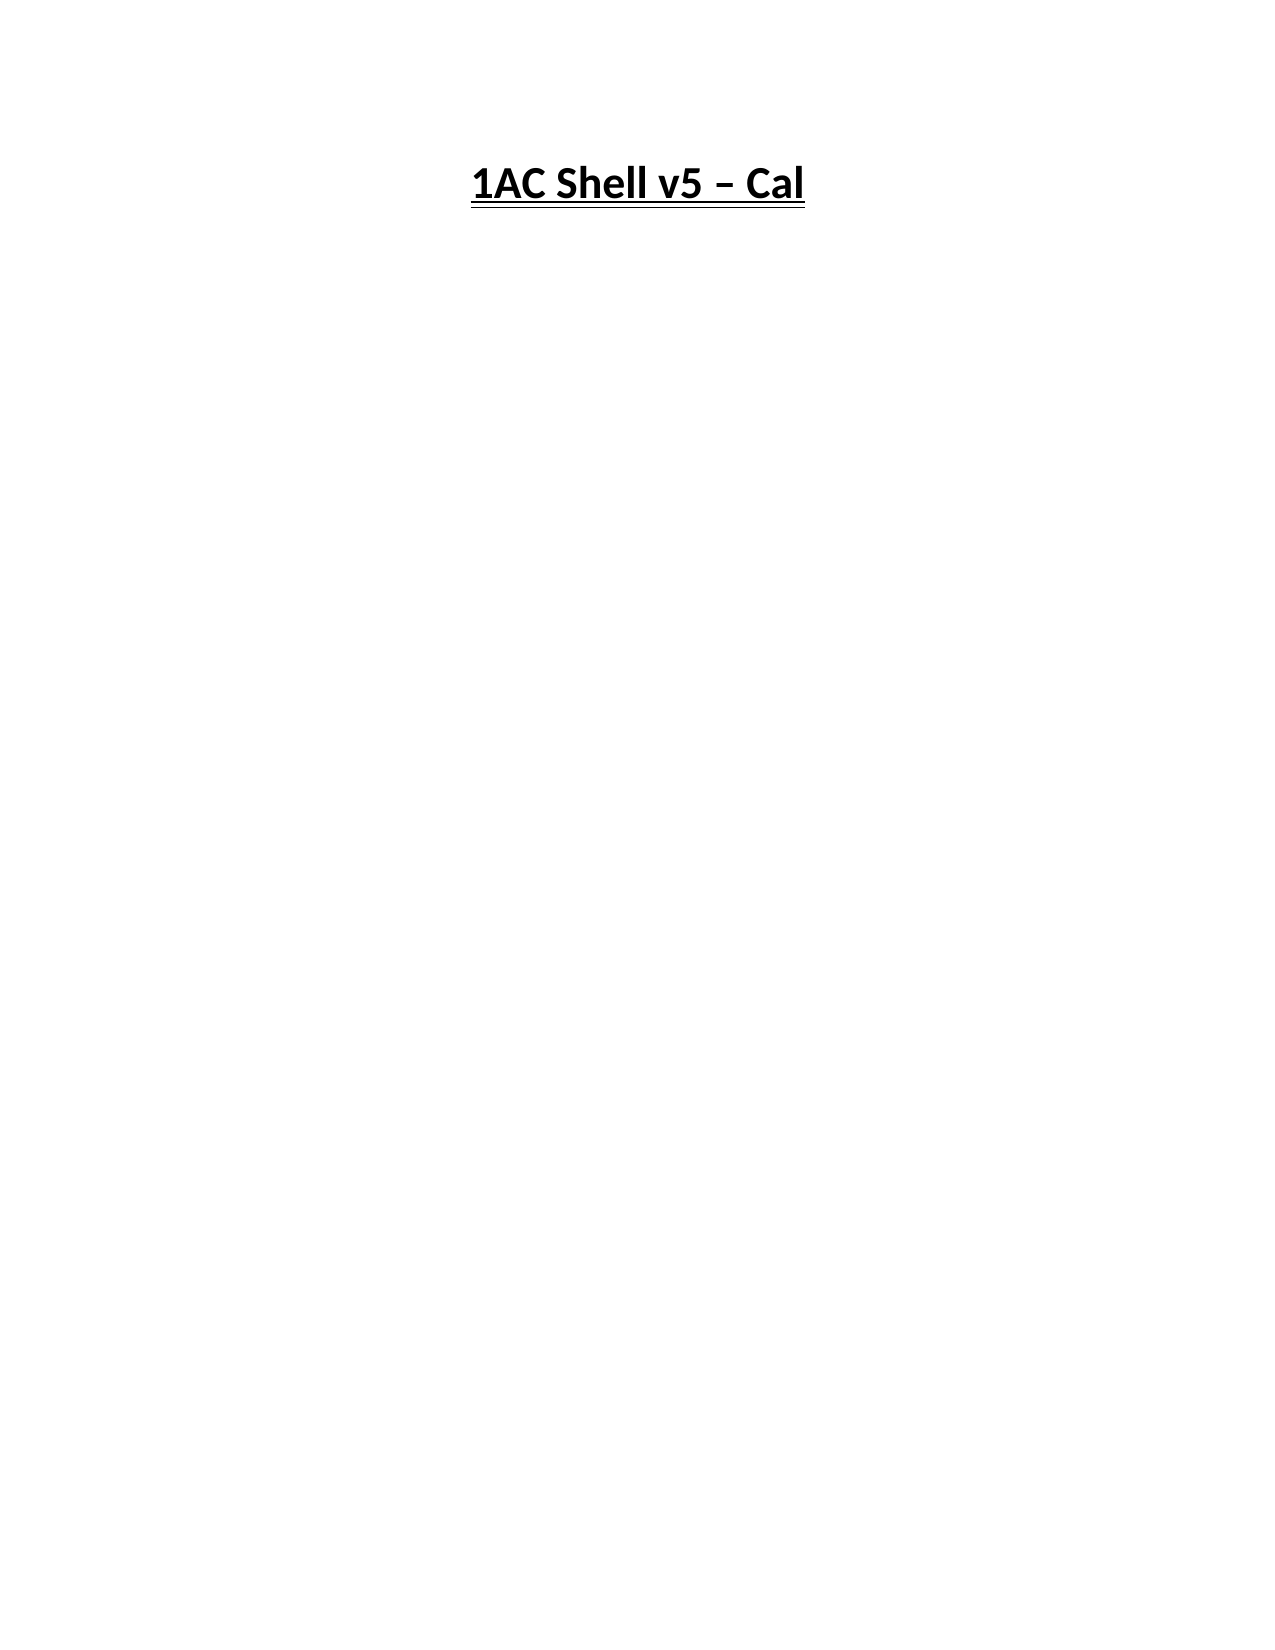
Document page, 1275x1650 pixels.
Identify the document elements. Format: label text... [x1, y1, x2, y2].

subtitle 1AC Shell v5 – Cal [187, 154, 1087, 210]
